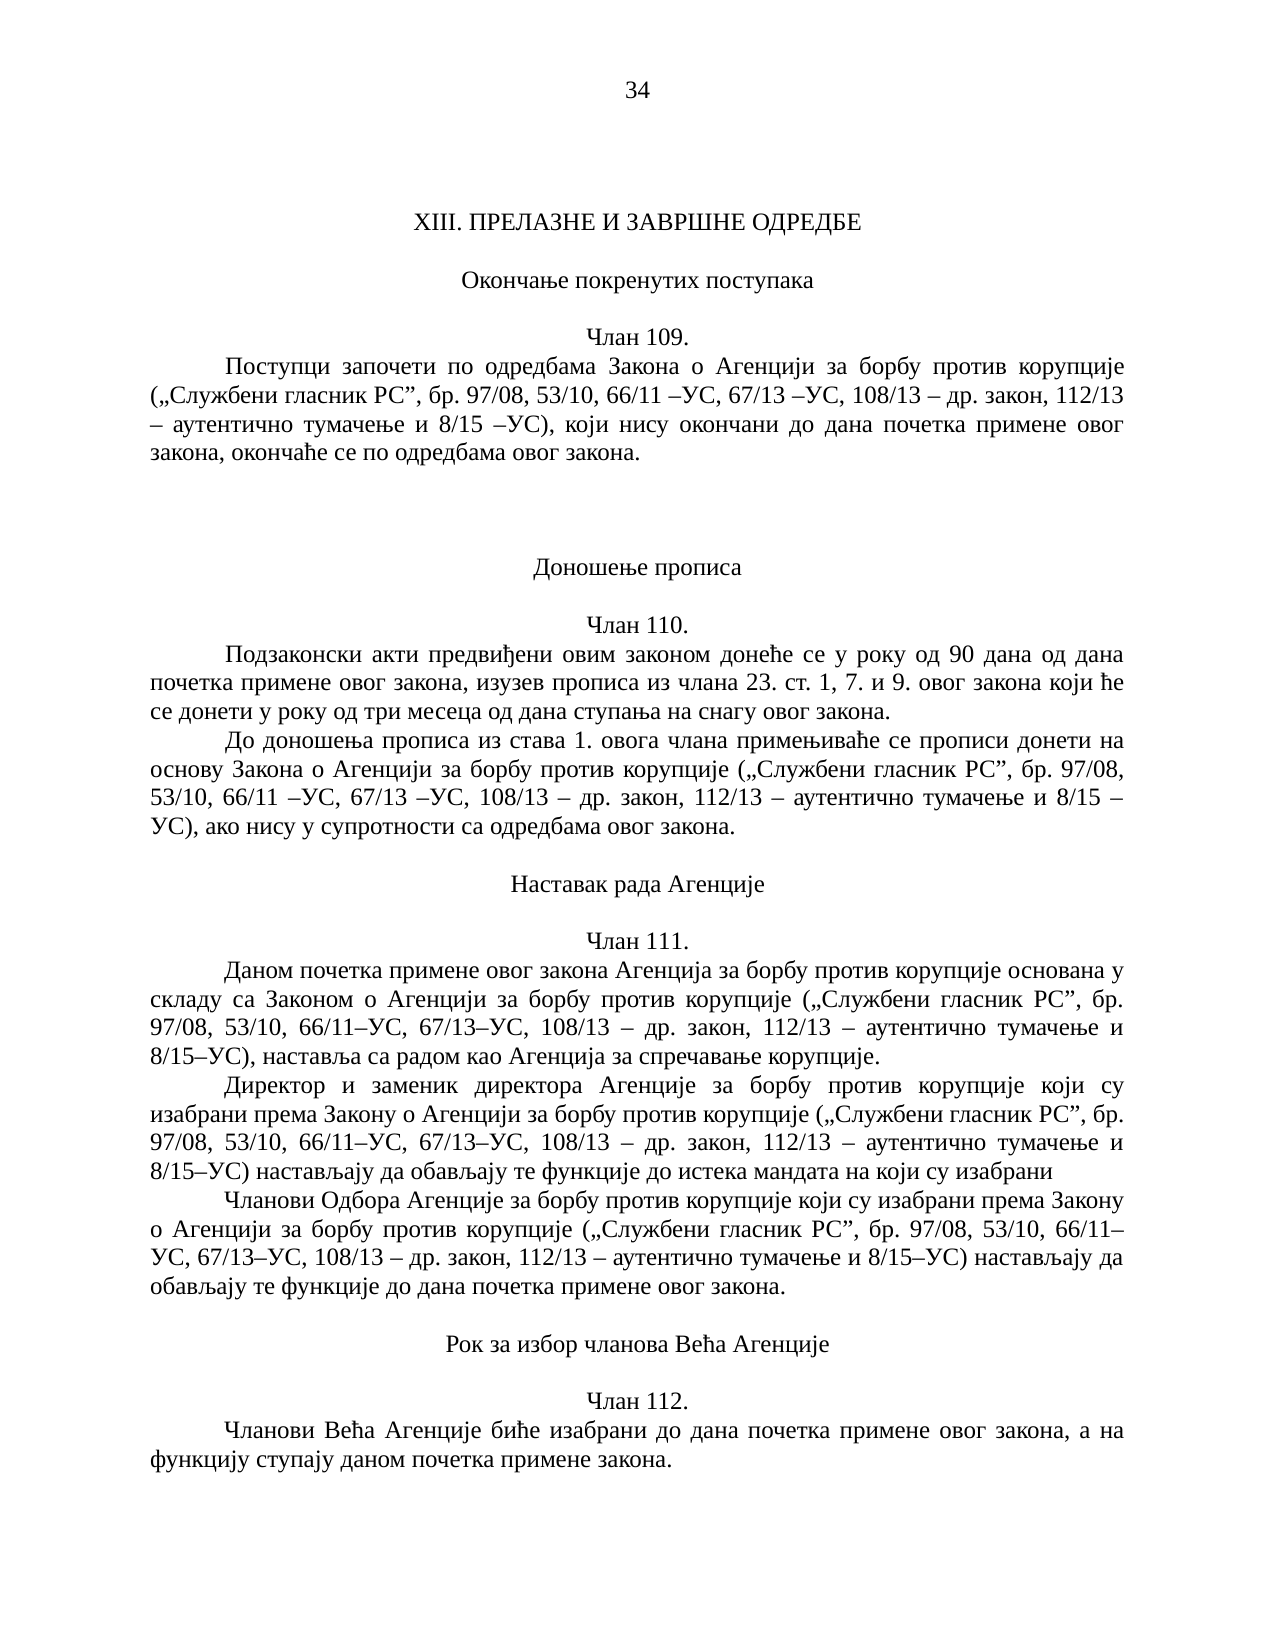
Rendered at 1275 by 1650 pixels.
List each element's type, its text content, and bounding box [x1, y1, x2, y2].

text Наставак рада Агенције [150, 869, 1125, 897]
text Чланови Већа Агенције биће изабрани до дана почетка примене овог закона, а на функцију ступају даном почетка примене закона. [150, 1415, 1125, 1472]
text Даном почетка примене овог закона Агенција за борбу против корупције основана у складу са Законом о Агенцији за борбу против корупције („Службени гласник РС”, бр. 97/08, 53/10, 66/11–УС, 67/13–УС, 108/13 – др. закон, 112/13 – аутентично тумачење и 8/15–УС), наставља са радом као Агенција за спречавање корупције. [150, 955, 1125, 1070]
text Члан 111. [150, 926, 1125, 955]
text Директор и заменик директора Агенције за борбу против корупције који су изабрани према Закону о Агенцији за борбу против корупције („Службени гласник РС”, бр. 97/08, 53/10, 66/11–УС, 67/13–УС, 108/13 – др. закон, 112/13 – аутентично тумачење и 8/15–УС) настављају да обављају те функције до истека мандата на који су изабрани [150, 1070, 1125, 1185]
text До доношења прописа из става 1. овога члана примењиваће се прописи донети на основу Закона о Агенцији за борбу против корупције („Службени гласник РС”, бр. 97/08, 53/10, 66/11 –УС, 67/13 –УС, 108/13 – др. закон, 112/13 – аутентично тумачење и 8/15 –УС), ако нису у супротности са одредбама овог закона. [150, 725, 1125, 840]
text Подзаконски акти предвиђени овим законом донеће се у року од 90 дана од дана почеткa примене овог закона, изузев прописа из члана 23. ст. 1, 7. и 9. овог закона који ће се донети у року од три месеца од дана ступања на снагу овог закона. [150, 639, 1125, 725]
text Члан 110. [150, 610, 1125, 639]
text Рок за избор чланова Већа Агенције [150, 1329, 1125, 1357]
text Доношење прописа [150, 552, 1125, 581]
text Члан 112. [150, 1386, 1125, 1415]
text Поступци започети по одредбама Закона о Агенцији за борбу против корупције („Службени гласник РС”, бр. 97/08, 53/10, 66/11 –УС, 67/13 –УС, 108/13 – др. закон, 112/13 – аутентично тумачење и 8/15 –УС), који нису окончани до дана почетка примене овог закона, окончаће се по одредбама овог закона. [150, 351, 1125, 466]
text Члан 109. [150, 322, 1125, 351]
text Чланови Одбора Агенције за борбу против корупције који су изабрани према Закону о Агенцији за борбу против корупције („Службени гласник РС”, бр. 97/08, 53/10, 66/11–УС, 67/13–УС, 108/13 – др. закон, 112/13 – аутентично тумачење и 8/15–УС) настављају да обављају те функције до дана почетка примене овог закона. [150, 1185, 1125, 1300]
text Окончање покренутих поступака [150, 265, 1125, 294]
text XIII. ПРЕЛАЗНЕ И ЗАВРШНЕ ОДРЕДБЕ [150, 207, 1125, 236]
